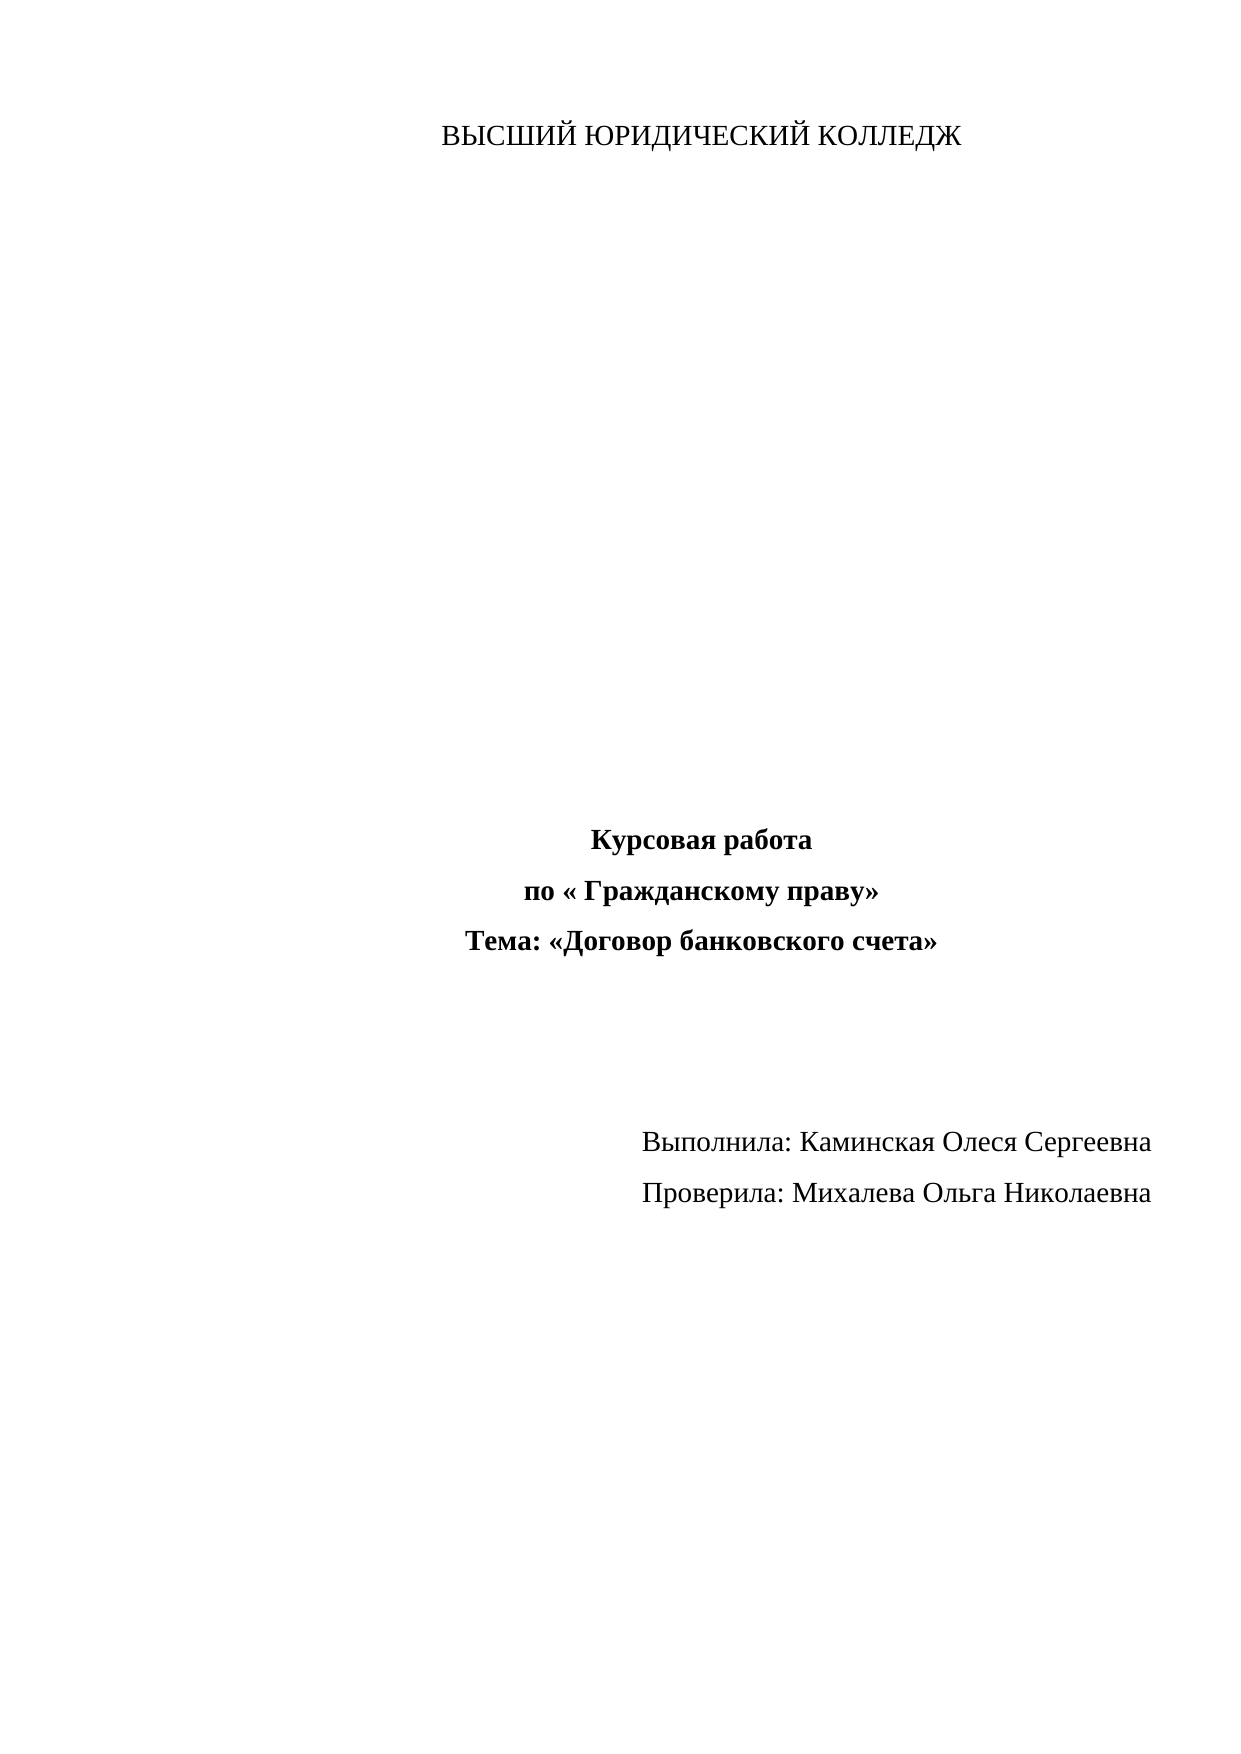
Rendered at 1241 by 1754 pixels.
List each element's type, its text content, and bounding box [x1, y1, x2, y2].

text Курсовая работа [177, 822, 1152, 856]
text Проверила: Михалева Ольга Николаевна [177, 1175, 1152, 1208]
text Выполнила: Каминская Олеся Сергеевна [177, 1124, 1152, 1158]
text Тема: «Договор банковского счета» [177, 923, 1152, 957]
text ВЫСШИЙ ЮРИДИЧЕСКИЙ КОЛЛЕДЖ [177, 118, 1152, 152]
text по « Гражданскому праву» [177, 873, 1152, 906]
